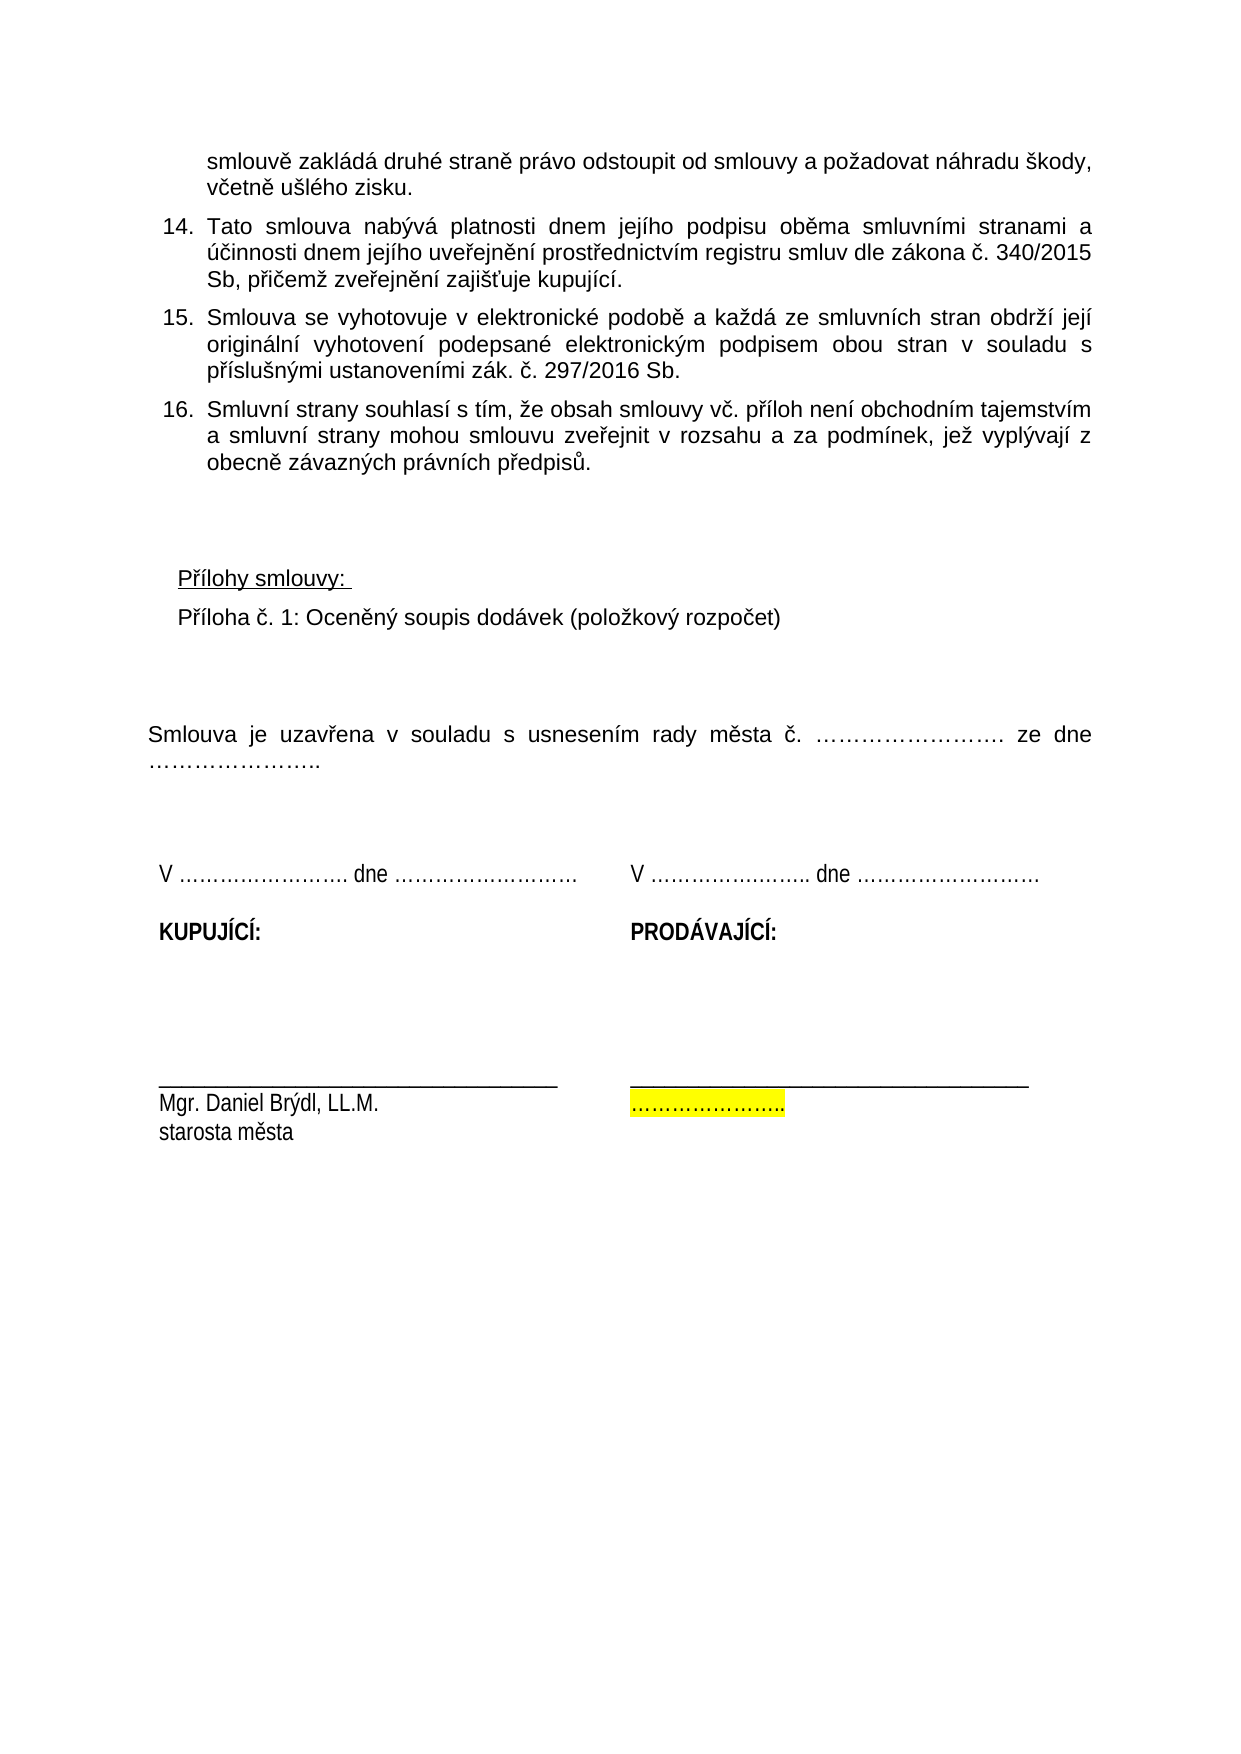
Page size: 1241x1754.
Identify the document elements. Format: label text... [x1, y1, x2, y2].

list Tato smlouva nabývá platnosti dnem jejího podpisu oběma smluvními stranami a účinnosti dnem jejího uveřejnění prostřednictvím registru smluv dle zákona č. 340/2015 Sb, přičemž zveřejnění zajišťuje kupující. [162, 213, 1093, 292]
table_header V …………….…….. dne ……………………… Prodávající: ___________________________________ ………………….. [619, 773, 1091, 1146]
list Smlouva se vyhotovuje v elektronické podobě a každá ze smluvních stran obdrží její originální vyhotovení podepsané elektronickým podpisem obou stran v souladu s příslušnými ustanoveními zák. č. 297/2016 Sb. [162, 304, 1093, 383]
text Přílohy smlouvy: [177, 565, 1093, 592]
table_header V ……………………. dne ……………………… Kupující: ___________________________________ Mgr. Daniel Brýdl, LL.M. starosta města [148, 773, 619, 1146]
text Příloha č. 1: Oceněný soupis dodávek (položkový rozpočet) [148, 604, 1093, 630]
list Smluvní strany souhlasí s tím, že obsah smlouvy vč. příloh není obchodním tajemstvím a smluvní strany mohou smlouvu zveřejnit v rozsahu a za podmínek, jež vyplývají z obecně závazných právních předpisů. [162, 396, 1093, 475]
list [162, 148, 1093, 200]
text Smlouva je uzavřena v souladu s usnesením rady města č. ……………………. ze dne ………………….. [148, 721, 1093, 773]
